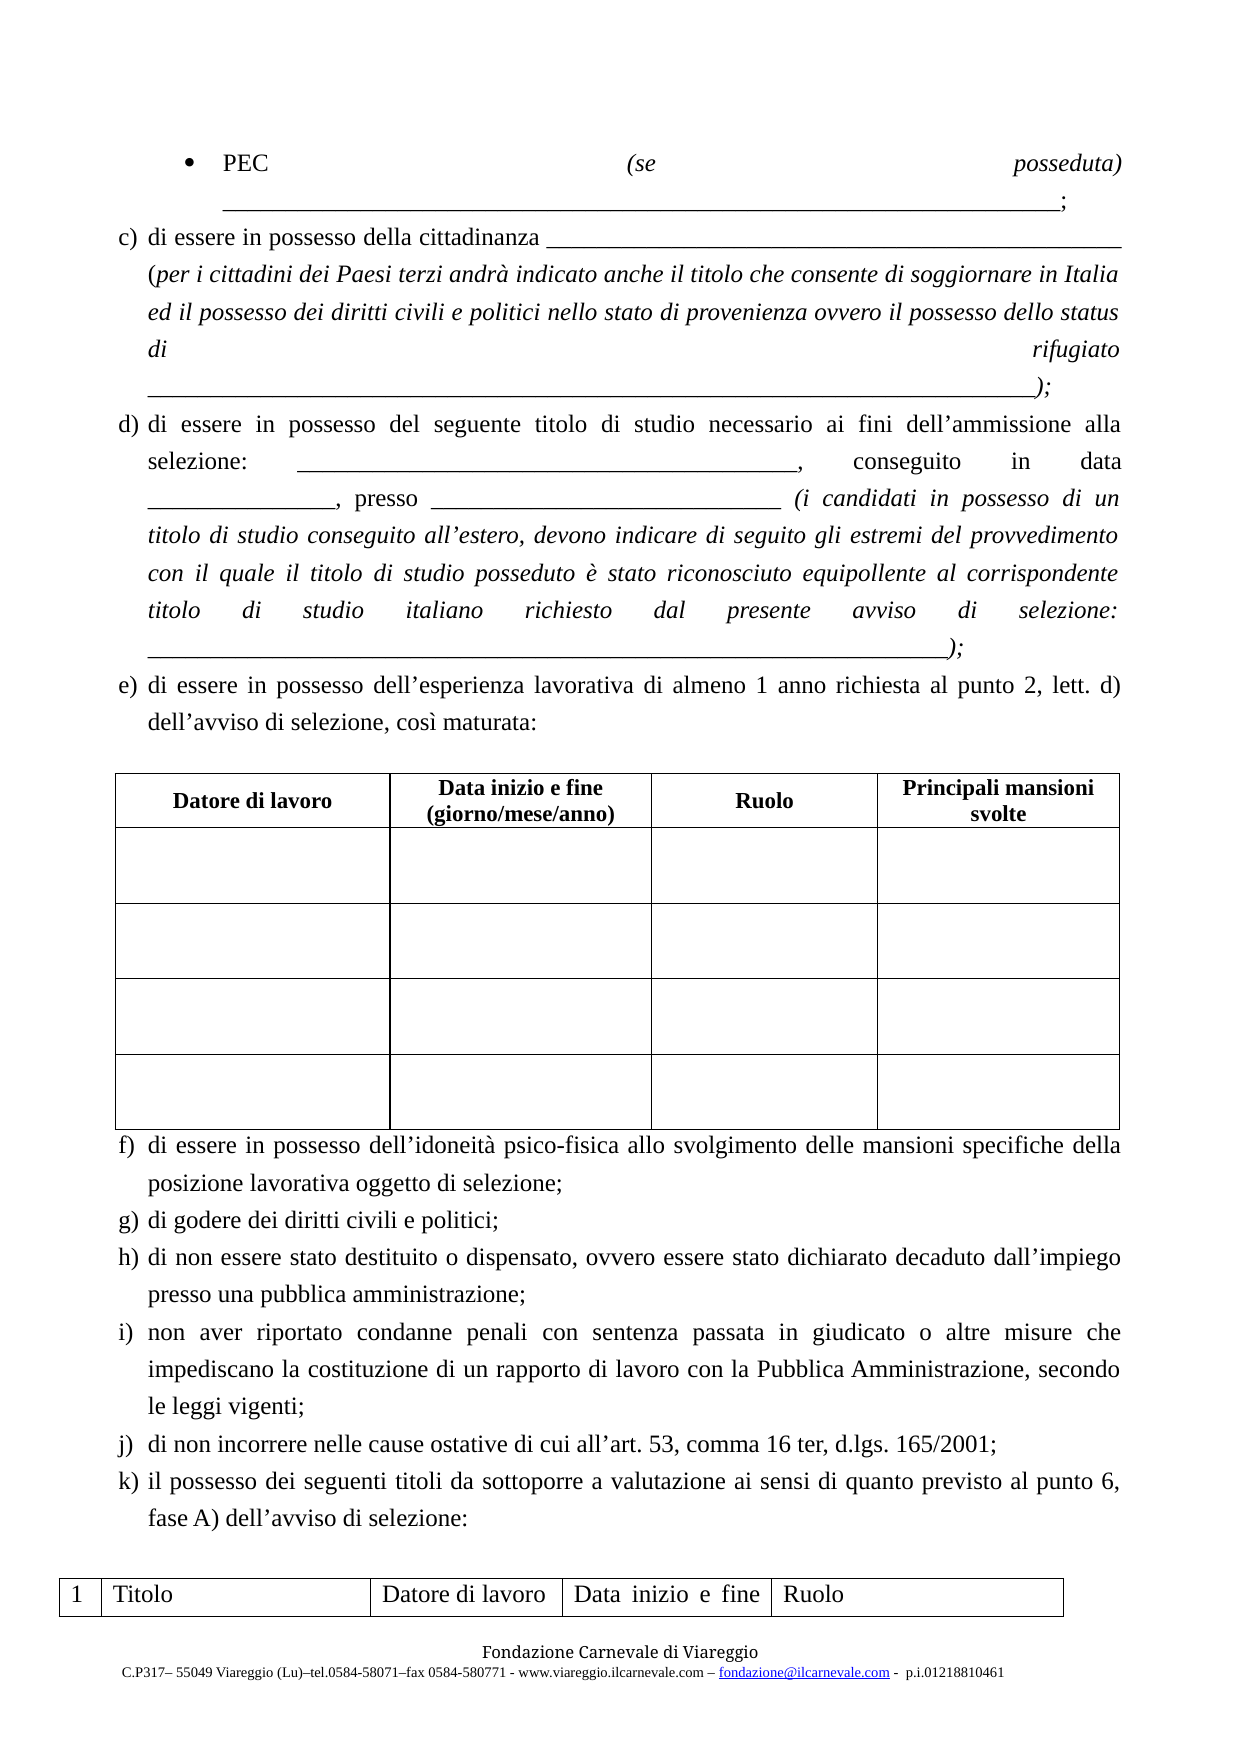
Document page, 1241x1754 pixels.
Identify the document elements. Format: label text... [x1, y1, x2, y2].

table_cell [116, 828, 389, 902]
table_cell [391, 828, 651, 902]
table_cell [116, 1055, 389, 1129]
table_cell [878, 979, 1119, 1054]
list di non incorrere nelle cause ostative di cui all’art. 53, comma 16 ter, d.lgs. 165/2001; [118, 1429, 1122, 1457]
table_cell [878, 828, 1119, 902]
table_header Data inizio e fine (giorno/mese/anno) [391, 774, 651, 827]
table_cell [652, 904, 877, 978]
table_cell [391, 1055, 651, 1129]
list di essere in possesso dell’idoneità psico-fisica allo svolgimento delle mansioni specifiche della posizione lavorativa oggetto di selezione; [118, 1130, 1122, 1196]
table_cell [652, 979, 877, 1054]
table_cell [652, 1055, 877, 1129]
table_cell [391, 904, 651, 978]
table_header Ruolo [652, 774, 877, 827]
table_header 1 [60, 1579, 101, 1616]
list non aver riportato condanne penali con sentenza passata in giudicato o altre misure che impediscano la costituzione di un rapporto di lavoro con la Pubblica Amministrazione, secondo le leggi vigenti; [118, 1317, 1122, 1420]
list il possesso dei seguenti titoli da sottoporre a valutazione ai sensi di quanto previsto al punto 6, fase A) dell’avviso di selezione: [118, 1466, 1122, 1532]
table_cell [116, 904, 389, 978]
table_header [563, 1579, 771, 1616]
table_header Datore di lavoro [116, 774, 389, 827]
table_cell [878, 904, 1119, 978]
table_header Ruolo [772, 1579, 1063, 1616]
list PEC (se posseduta) ___________________________________________________________________; [185, 148, 1122, 214]
table_header Datore di lavoro [371, 1579, 562, 1616]
list di essere in possesso della cittadinanza ______________________________________________ (per i cittadini dei Paesi terzi andrà indicato anche il titolo che consente di soggiornare in Italia ed il possesso dei diritti civili e politici nello stato di provenienza ovvero il possesso dello status di rifugiato _______________________________________________________________________); [118, 222, 1122, 400]
table_cell [116, 979, 389, 1054]
list di essere in possesso del seguente titolo di studio necessario ai fini dell’ammissione alla selezione: ________________________________________, conseguito in data _______________, presso ____________________________ (i candidati in possesso di un titolo di studio conseguito all’estero, devono indicare di seguito gli estremi del provvedimento con il quale il titolo di studio posseduto è stato riconosciuto equipollente al corrispondente titolo di studio italiano richiesto dal presente avviso di selezione: ________________________________________________________________); [118, 409, 1122, 661]
table_header Titolo [102, 1579, 370, 1616]
table_cell [652, 828, 877, 902]
table_header Principali mansioni svolte [878, 774, 1119, 827]
table_cell [391, 979, 651, 1054]
list di godere dei diritti civili e politici; [118, 1205, 1122, 1234]
list di non essere stato destituito o dispensato, ovvero essere stato dichiarato decaduto dall’impiego presso una pubblica amministrazione; [118, 1242, 1122, 1308]
table_cell [878, 1055, 1119, 1129]
list di essere in possesso dell’esperienza lavorativa di almeno 1 anno richiesta al punto 2, lett. d) dell’avviso di selezione, così maturata: [118, 670, 1122, 736]
